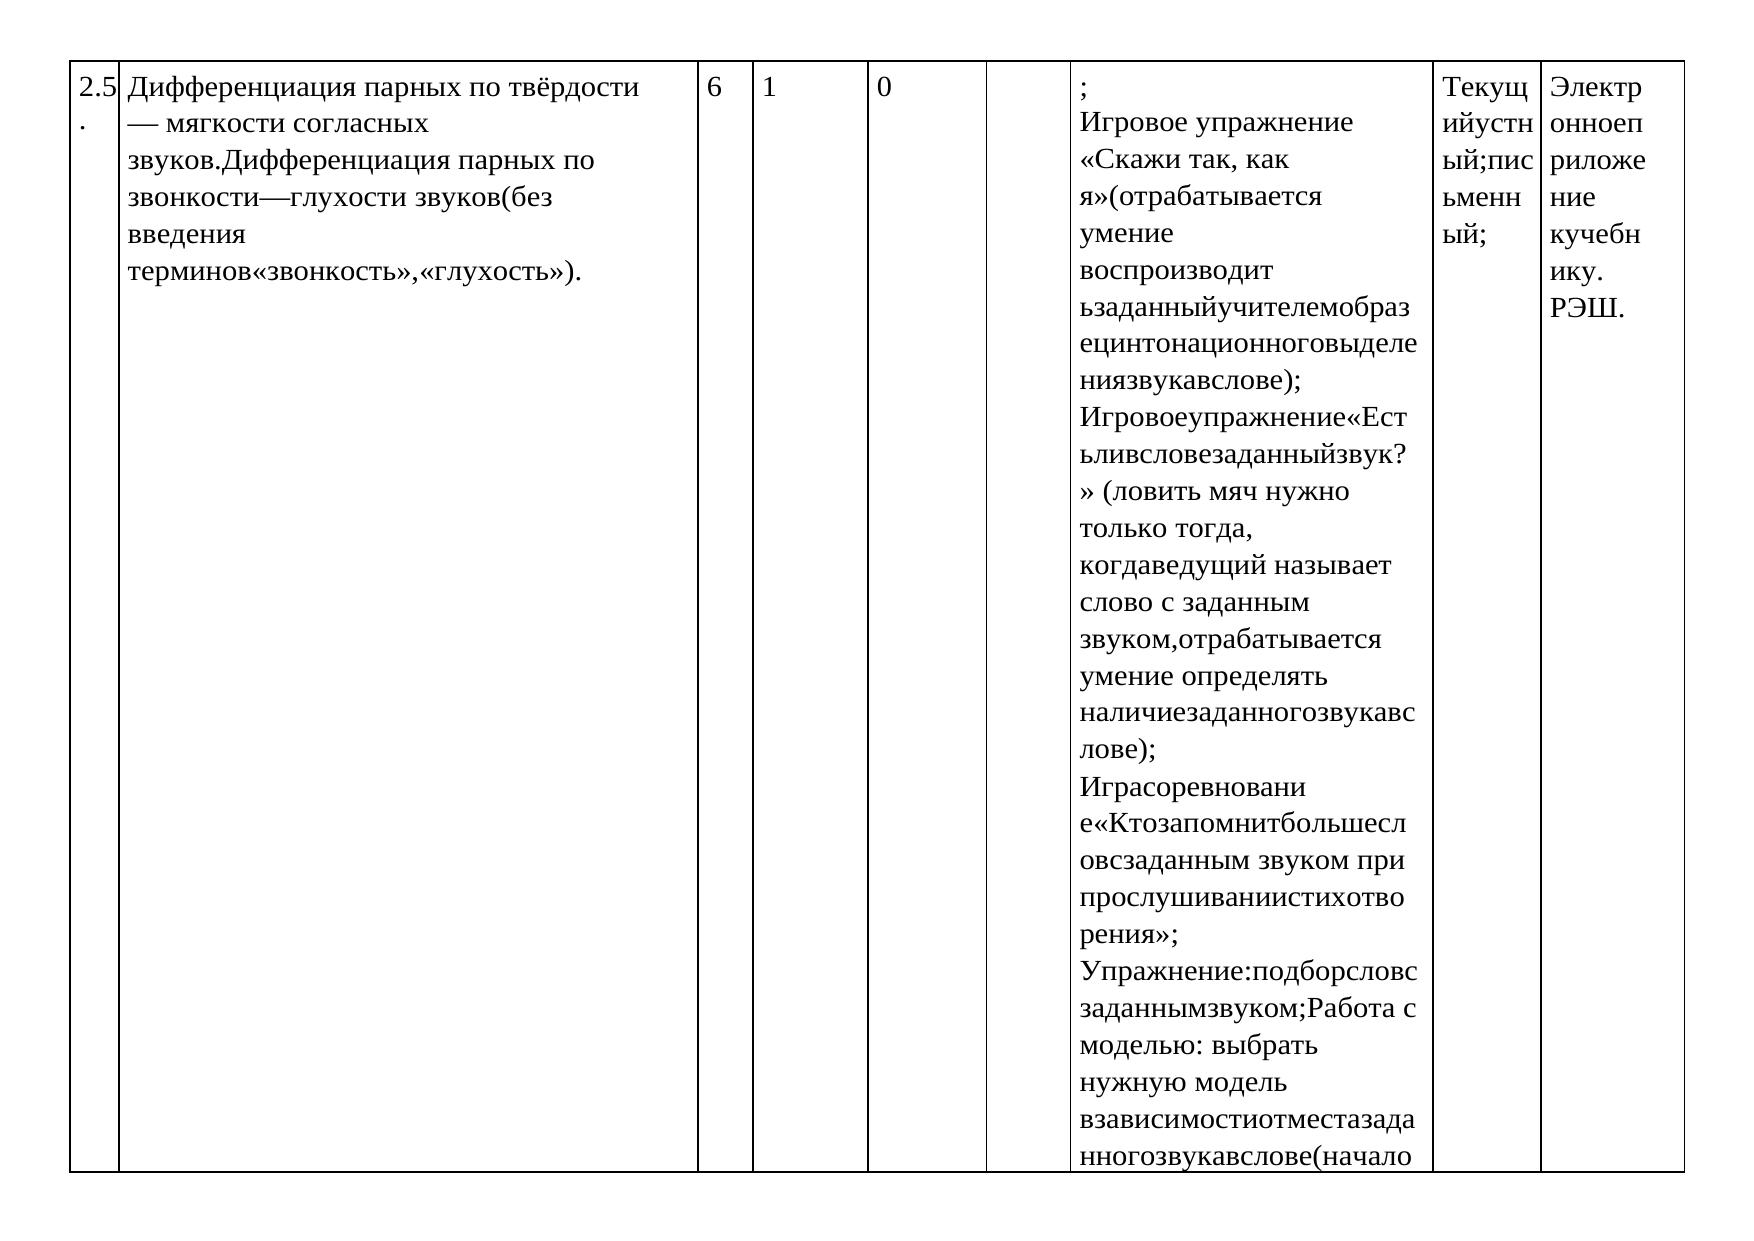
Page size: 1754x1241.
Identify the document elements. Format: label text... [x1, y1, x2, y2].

table_header 1 [754, 62, 867, 1171]
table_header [1542, 62, 1684, 1171]
table_header [987, 62, 1070, 1171]
table_header 2.5. [71, 62, 118, 1171]
table_header 0 [869, 62, 986, 1171]
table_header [120, 62, 697, 1171]
table_header 6 [699, 62, 752, 1171]
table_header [1071, 62, 1432, 1171]
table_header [1434, 62, 1540, 1171]
